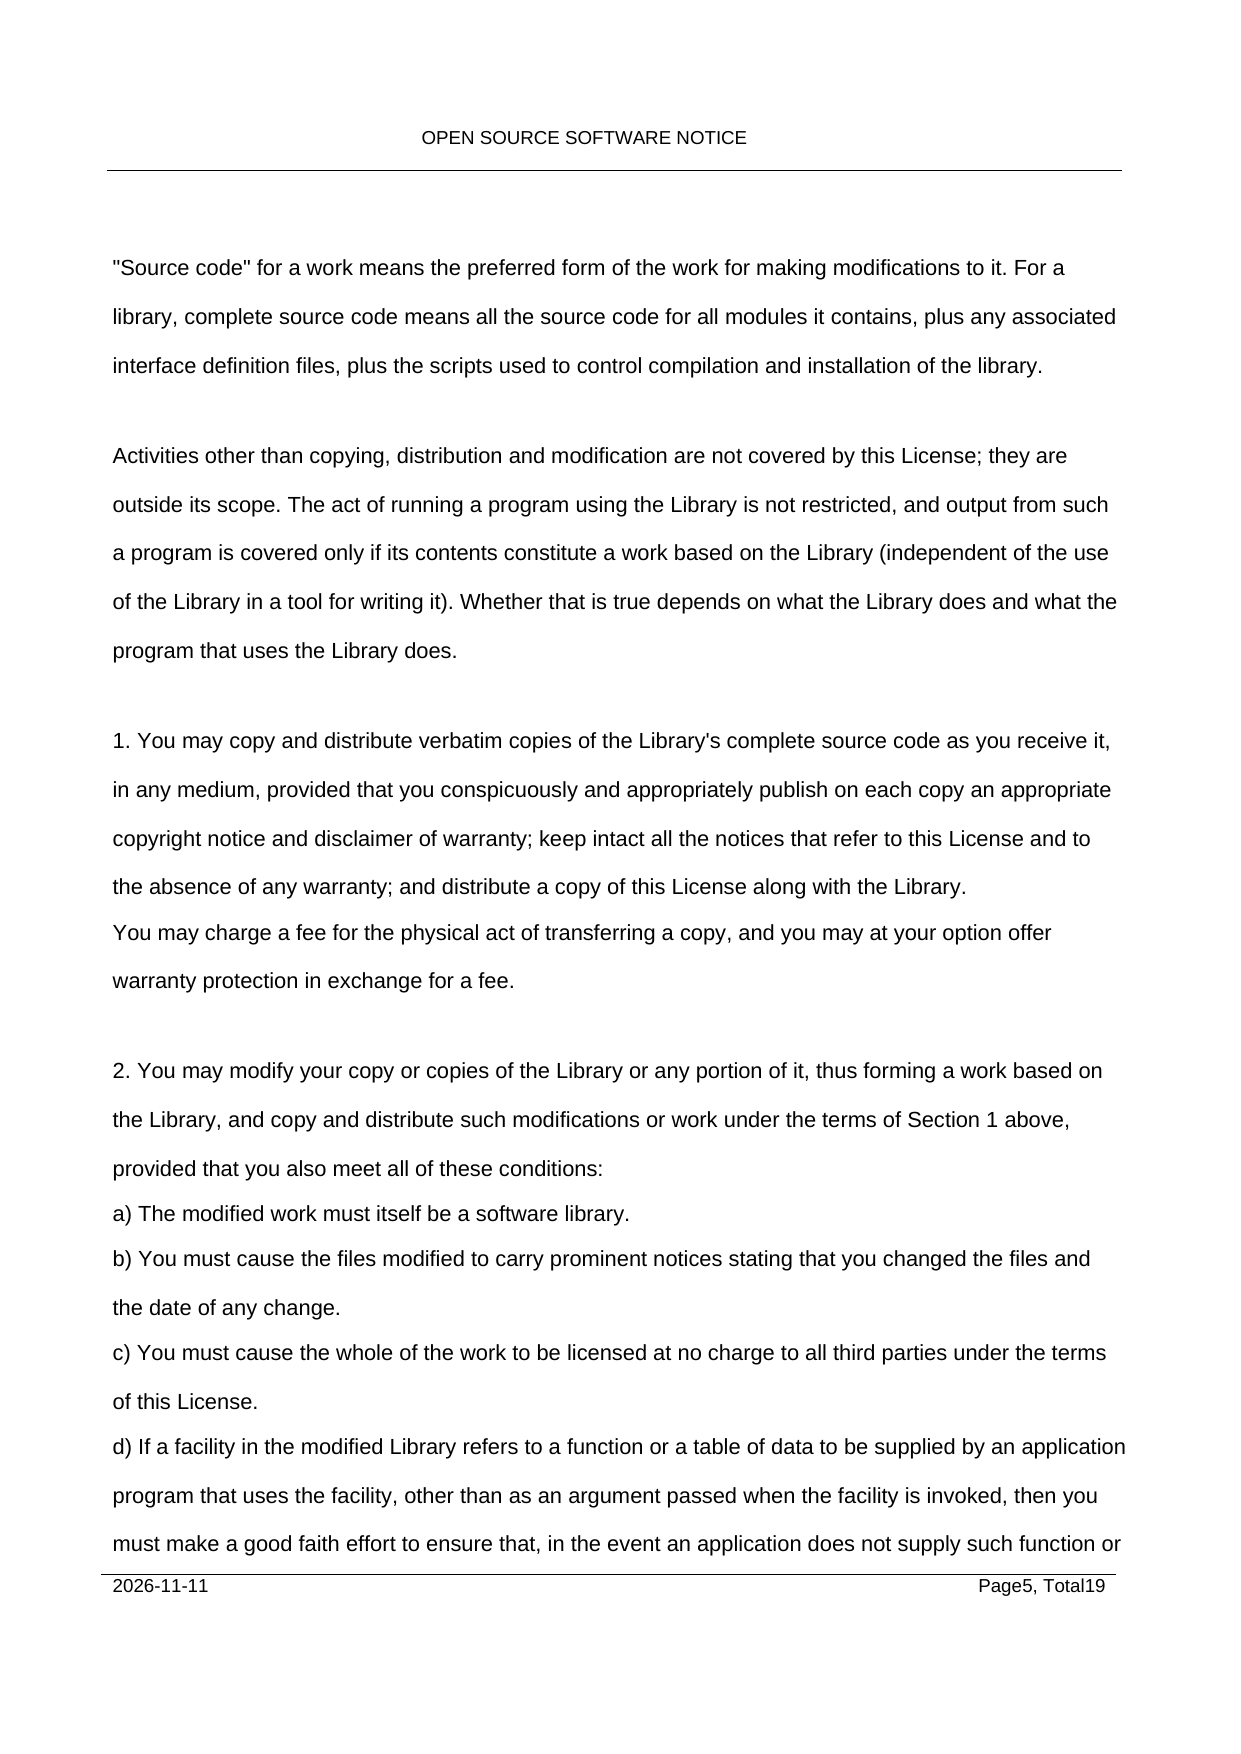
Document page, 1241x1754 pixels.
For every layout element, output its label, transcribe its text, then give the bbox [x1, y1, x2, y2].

text Activities other than copying, distribution and modification are not covered by this License; they are outside its scope. The act of running a program using the Library is not restricted, and output from such a program is covered only if its contents constitute a work based on the Library (independent of the use of the Library in a tool for writing it). Whether that is true depends on what the Library does and what the program that uses the Library does. [112, 439, 1128, 667]
text 2. You may modify your copy or copies of the Library or any portion of it, thus forming a work based on the Library, and copy and distribute such modifications or work under the terms of Section 1 above, provided that you also meet all of these conditions: [112, 1055, 1128, 1185]
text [112, 1430, 1128, 1560]
text a) The modified work must itself be a software library. [112, 1197, 1128, 1230]
text "Source code" for a work means the preferred form of the work for making modifications to it. For a library, complete source code means all the source code for all modules it contains, plus any associated interface definition files, plus the scripts used to control compilation and installation of the library. [112, 251, 1128, 381]
text b) You must cause the files modified to carry prominent notices stating that you changed the files and the date of any change. [112, 1242, 1128, 1324]
text You may charge a fee for the physical act of transferring a copy, and you may at your option offer warranty protection in exchange for a fee. [112, 916, 1128, 997]
text c) You must cause the whole of the work to be licensed at no charge to all third parties under the terms of this License. [112, 1336, 1128, 1417]
text 1. You may copy and distribute verbatim copies of the Library's complete source code as you receive it, in any medium, provided that you conspicuously and appropriately publish on each copy an appropriate copyright notice and disclaimer of warranty; keep intact all the notices that refer to this License and to the absence of any warranty; and distribute a copy of this License along with the Library. [112, 724, 1128, 903]
